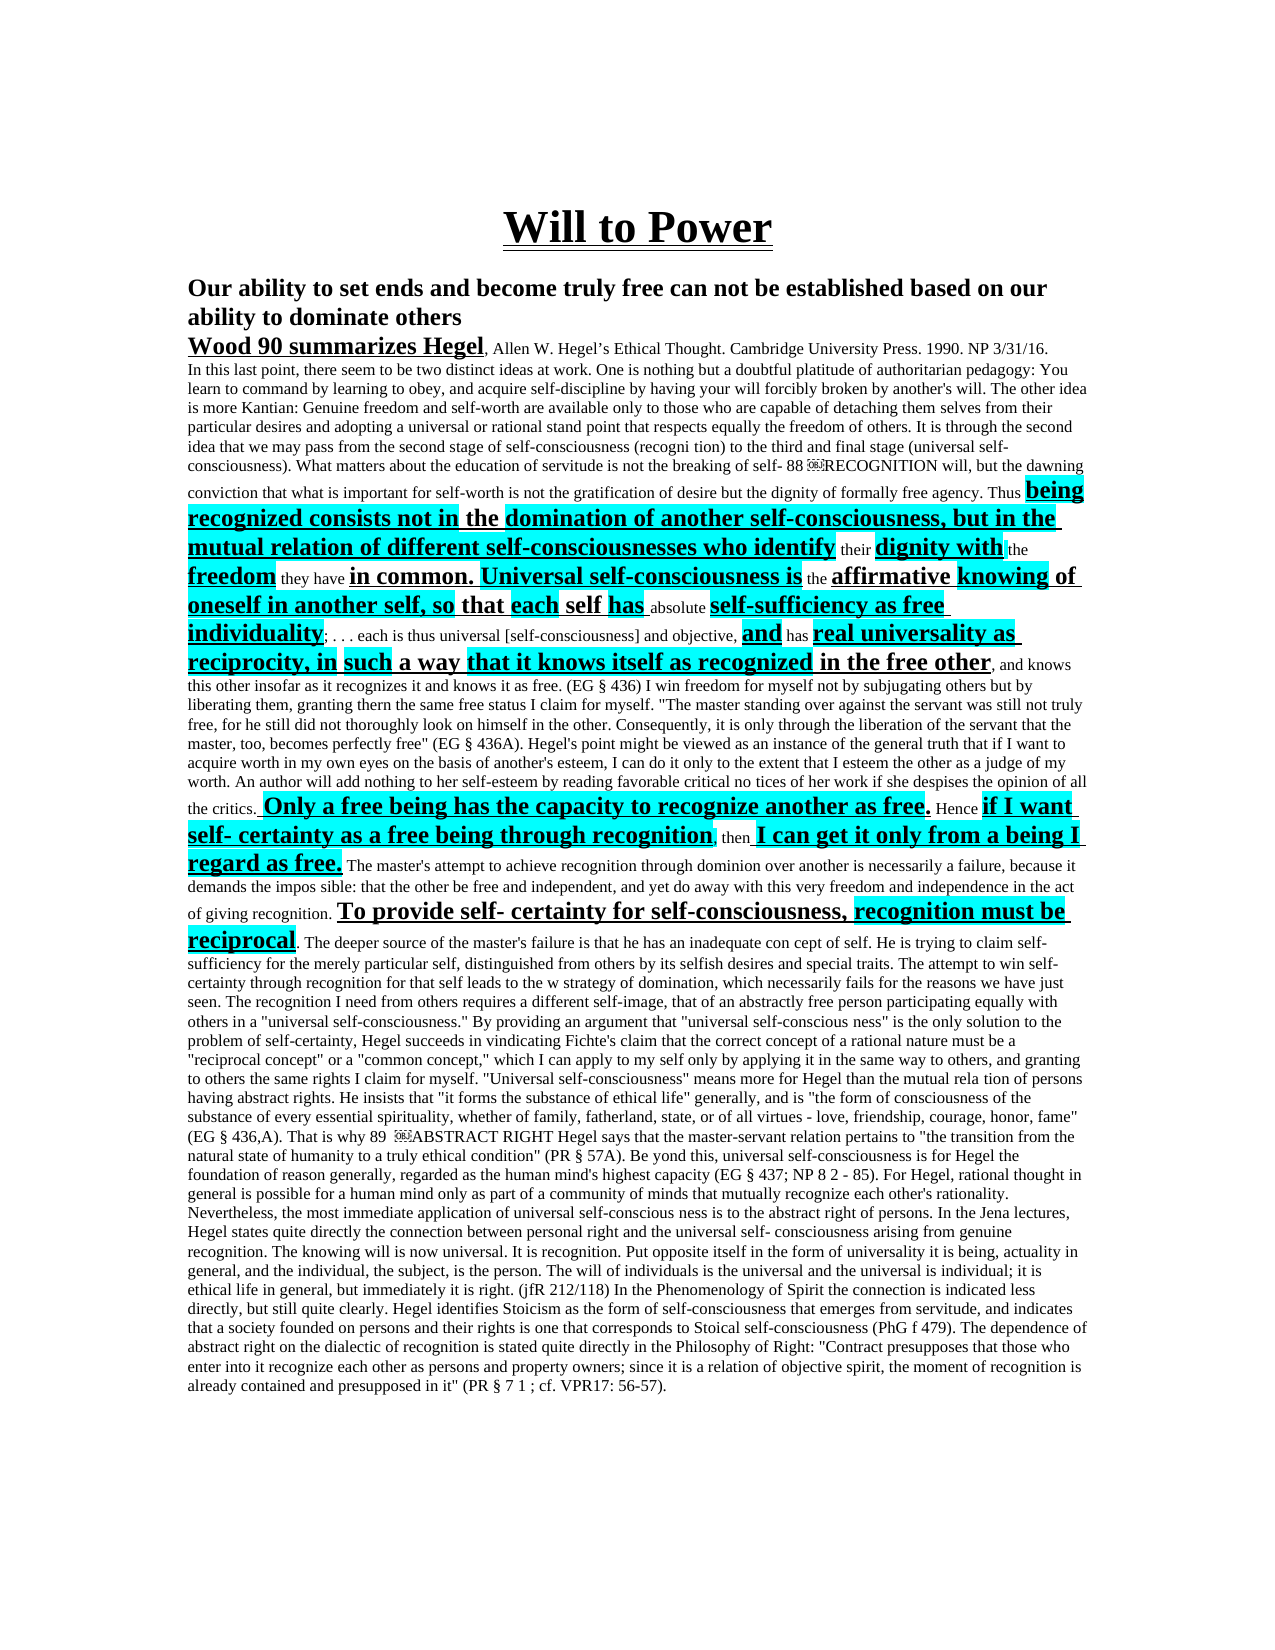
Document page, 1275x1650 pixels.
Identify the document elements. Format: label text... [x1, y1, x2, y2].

text In this last point, there seem to be two distinct ideas at work. One is nothing but a doubtful platitude of authoritarian pedagogy: You learn to command by learning to obey, and acquire self-discipline by having your will forcibly broken by another's will. The other idea is more Kantian: Genuine freedom and self-worth are available only to those who are capable of detaching them­ selves from their particular desires and adopting a universal or rational stand­ point that respects equally the freedom of others. It is through the second idea that we may pass from the second stage of self-consciousness (recogni­ tion) to the third and final stage (universal self-consciousness). What matters about the education of servitude is not the breaking of self- 88 ￼RECOGNITION will, but the dawning conviction that what is important for self-worth is not the gratification of desire but the dignity of formally free agency. Thus being recognized consists not in the domination of another self-consciousness, but in the mutual relation of different self-consciousnesses who identify their dignity with the freedom they have in common. Universal self-consciousness is the affirmative knowing of oneself in another self, so that each self has absolute self-sufficiency as free individuality; . . . each is thus universal [self-consciousness] and objective, and has real universality as reciprocity, in such a way that it knows itself as recognized in the free other, and knows this other insofar as it recognizes it and knows it as free. (EG § 436) I win freedom for myself not by subjugating others but by liberating them, granting thern the same free status I claim for myself. "The master standing over against the servant was still not truly free, for he still did not thoroughly look on himself in the other. Consequently, it is only through the liberation of the servant that the master, too, becomes perfectly free" (EG § 436A). Hegel's point might be viewed as an instance of the general truth that if I want to acquire worth in my own eyes on the basis of another's esteem, I can do it only to the extent that I esteem the other as a judge of my worth. An author will add nothing to her self-esteem by reading favorable critical no­ tices of her work if she despises the opinion of all the critics. Only a free being has the capacity to recognize another as free. Hence if I want self- certainty as a free being through recognition, then I can get it only from a being I regard as free. The master's attempt to achieve recognition through dominion over another is necessarily a failure, because it demands the impos­ sible: that the other be free and independent, and yet do away with this very freedom and independence in the act of giving recognition. To provide self- certainty for self-consciousness, recognition must be reciprocal. The deeper source of the master's failure is that he has an inadequate con­ cept of self. He is trying to claim self-sufficiency for the merely particular self, distinguished from others by its selfish desires and special traits. The attempt to win self-certainty through recognition for that self leads to the w strategy of domination, which necessarily fails for the reasons we have just seen. The recognition I need from others requires a different self-image, that of an abstractly free person participating equally with others in a "universal self-consciousness." By providing an argument that "universal self-conscious­ ness" is the only solution to the problem of self-certainty, Hegel succeeds in vindicating Fichte's claim that the correct concept of a rational nature must be a "reciprocal concept" or a "common concept," which I can apply to my­ self only by applying it in the same way to others, and granting to others the same rights I claim for myself. "Universal self-consciousness" means more for Hegel than the mutual rela­ tion of persons having abstract rights. He insists that "it forms the substance of ethical life" generally, and is "the form of consciousness of the substance of every essential spirituality, whether of family, fatherland, state, or of all virtues - love, friendship, courage, honor, fame" (EG § 436,A). That is why 89 ￼ABSTRACT RIGHT Hegel says that the master-servant relation pertains to "the transition from the natural state of humanity to a truly ethical condition" (PR § 57A). Be­ yond this, universal self-consciousness is for Hegel the foundation of reason generally, regarded as the human mind's highest capacity (EG § 437; NP 8 2 - 85). For Hegel, rational thought in general is possible for a human mind only as part of a community of minds that mutually recognize each other's rationality. Nevertheless, the most immediate application of universal self-conscious­ ness is to the abstract right of persons. In the Jena lectures, Hegel states quite directly the connection between personal right and the universal self- consciousness arising from genuine recognition. The knowing will is now universal. It is recognition. Put opposite itself in the form of universality it is being, actuality in general, and the individual, the subject, is the person. The will of individuals is the universal and the universal is individual; it is ethical life in general, but immediately it is right. (jfR 212/118) In the Phenomenology of Spirit the connection is indicated less directly, but still quite clearly. Hegel identifies Stoicism as the form of self-consciousness that emerges from servitude, and indicates that a society founded on persons and their rights is one that corresponds to Stoical self-consciousness (PhG f 479). The dependence of abstract right on the dialectic of recognition is stated quite directly in the Philosophy of Right: "Contract presupposes that those who enter into it recognize each other as persons and property owners; since it is a relation of objective spirit, the moment of recognition is already contained and presupposed in it" (PR § 7 1 ; cf. VPR17: 56-57). [187, 360, 1087, 1395]
subtitle Our ability to set ends and become truly free can not be established based on our ability to dominate others [187, 273, 1087, 331]
subtitle Will to Power [187, 200, 1087, 253]
text Wood 90 summarizes Hegel, Allen W. Hegel’s Ethical Thought. Cambridge University Press. 1990. NP 3/31/16. [187, 331, 1087, 360]
